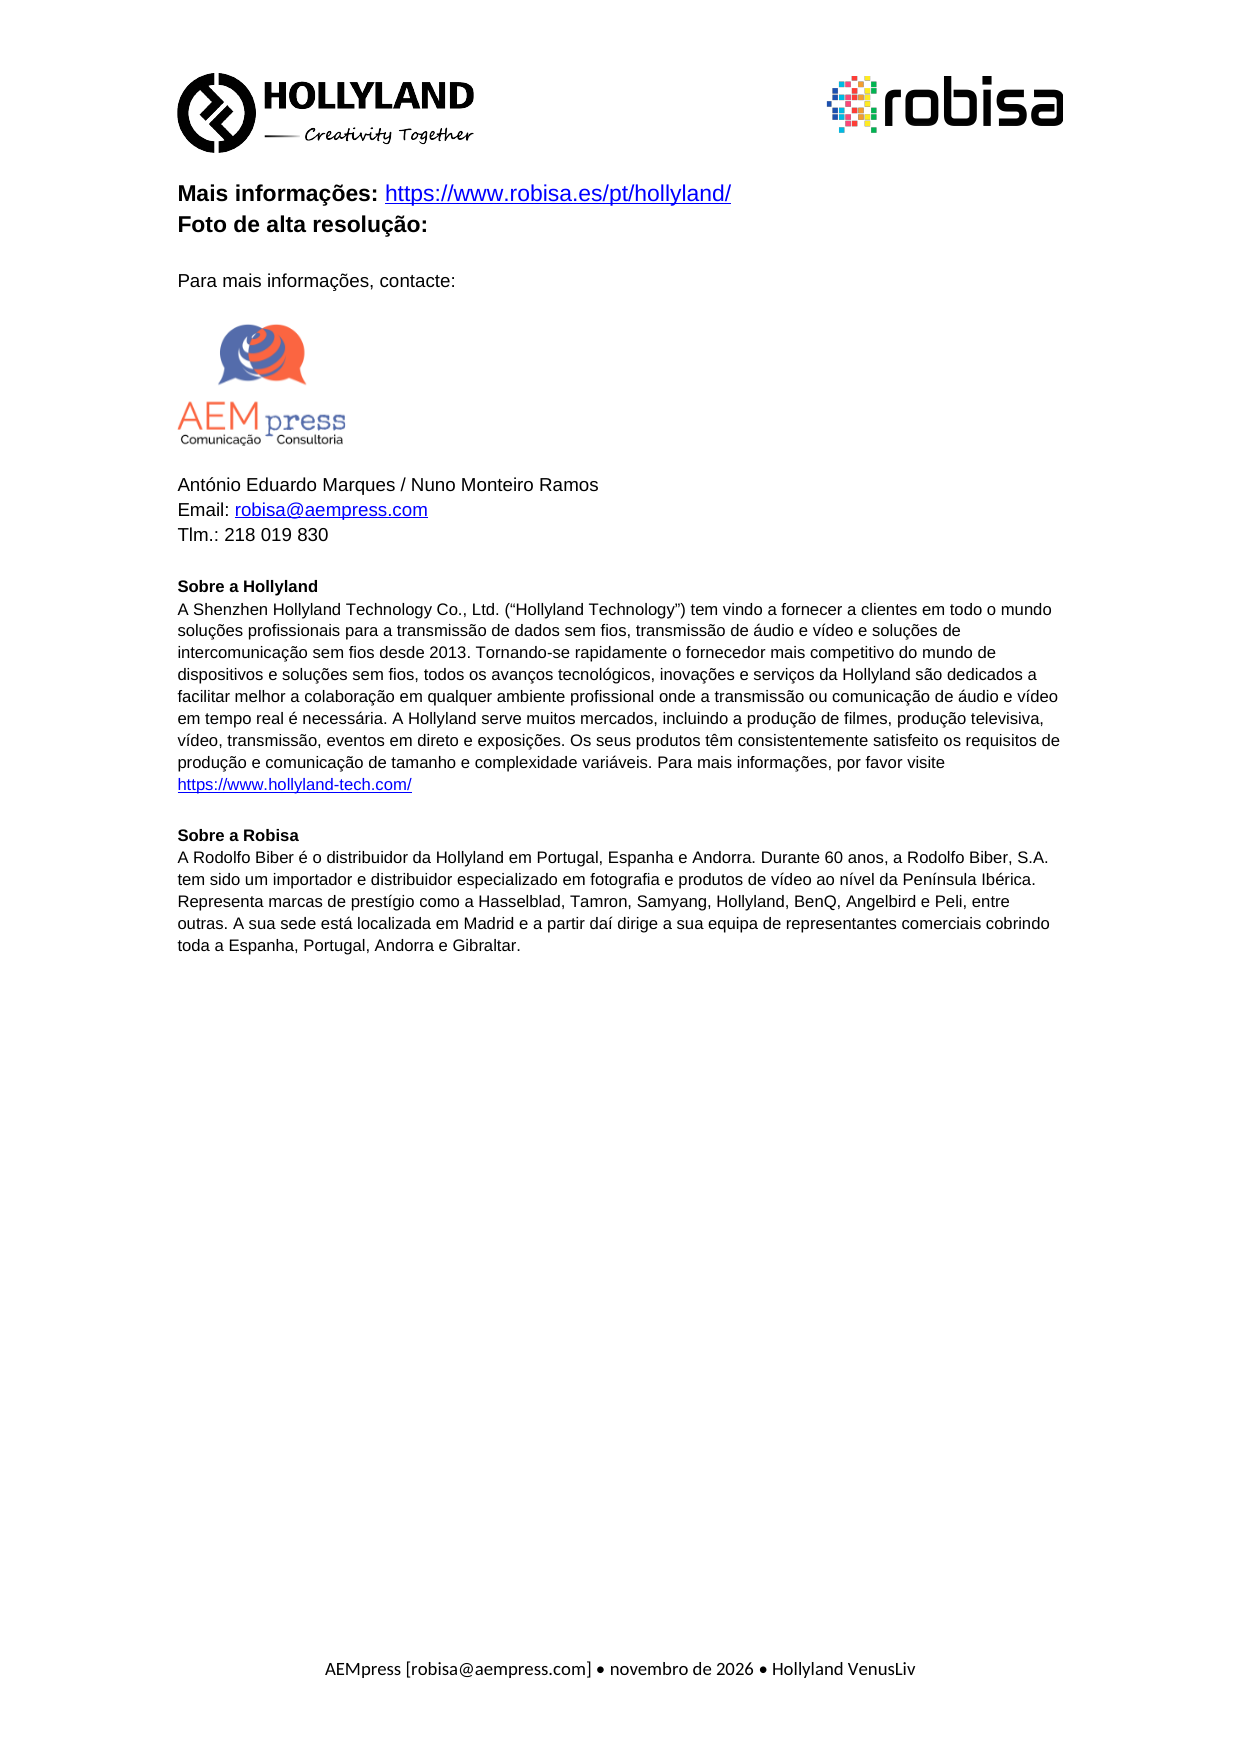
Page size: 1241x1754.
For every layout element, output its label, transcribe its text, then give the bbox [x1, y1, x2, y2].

text Para mais informações, contacte: [177, 270, 1063, 291]
text Sobre a Hollyland A Shenzhen Hollyland Technology Co., Ltd. (“Hollyland Technology”) tem vindo a fornecer a clientes em todo o mundo soluções profissionais para a transmissão de dados sem fios, transmissão de áudio e vídeo e soluções de intercomunicação sem fios desde 2013. Tornando-se rapidamente o fornecedor mais competitivo do mundo de dispositivos e soluções sem fios, todos os avanços tecnológicos, inovações e serviços da Hollyland são dedicados a facilitar melhor a colaboração em qualquer ambiente profissional onde a transmissão ou comunicação de áudio e vídeo em tempo real é necessária. A Hollyland serve muitos mercados, incluindo a produção de filmes, produção televisiva, vídeo, transmissão, eventos em direto e exposições. Os seus produtos têm consistentemente satisfeito os requisitos de produção e comunicação de tamanho e complexidade variáveis. Para mais informações, por favor visite https://www.hollyland-tech.com/ [177, 577, 1063, 794]
picture [177, 323, 346, 446]
text António Eduardo Marques / Nuno Monteiro Ramos Email: robisa@aempress.com Tlm.: 218 019 830 [177, 324, 1063, 545]
picture [826, 76, 1063, 153]
text Sobre a Robisa A Rodolfo Biber é o distribuidor da Hollyland em Portugal, Espanha e Andorra. Durante 60 anos, a Rodolfo Biber, S.A. tem sido um importador e distribuidor especializado em fotografia e produtos de vídeo ao nível da Península Ibérica. Representa marcas de prestígio como a Hasselblad, Tamron, Samyang, Hollyland, BenQ, Angelbird e Peli, entre outras. A sua sede está localizada em Madrid e a partir daí dirige a sua equipa de representantes comerciais cobrindo toda a Espanha, Portugal, Andorra e Gibraltar. [177, 826, 1063, 955]
text Mais informações: https://www.robisa.es/pt/hollyland/ Foto de alta resolução: [177, 180, 1063, 237]
picture [177, 73, 474, 153]
